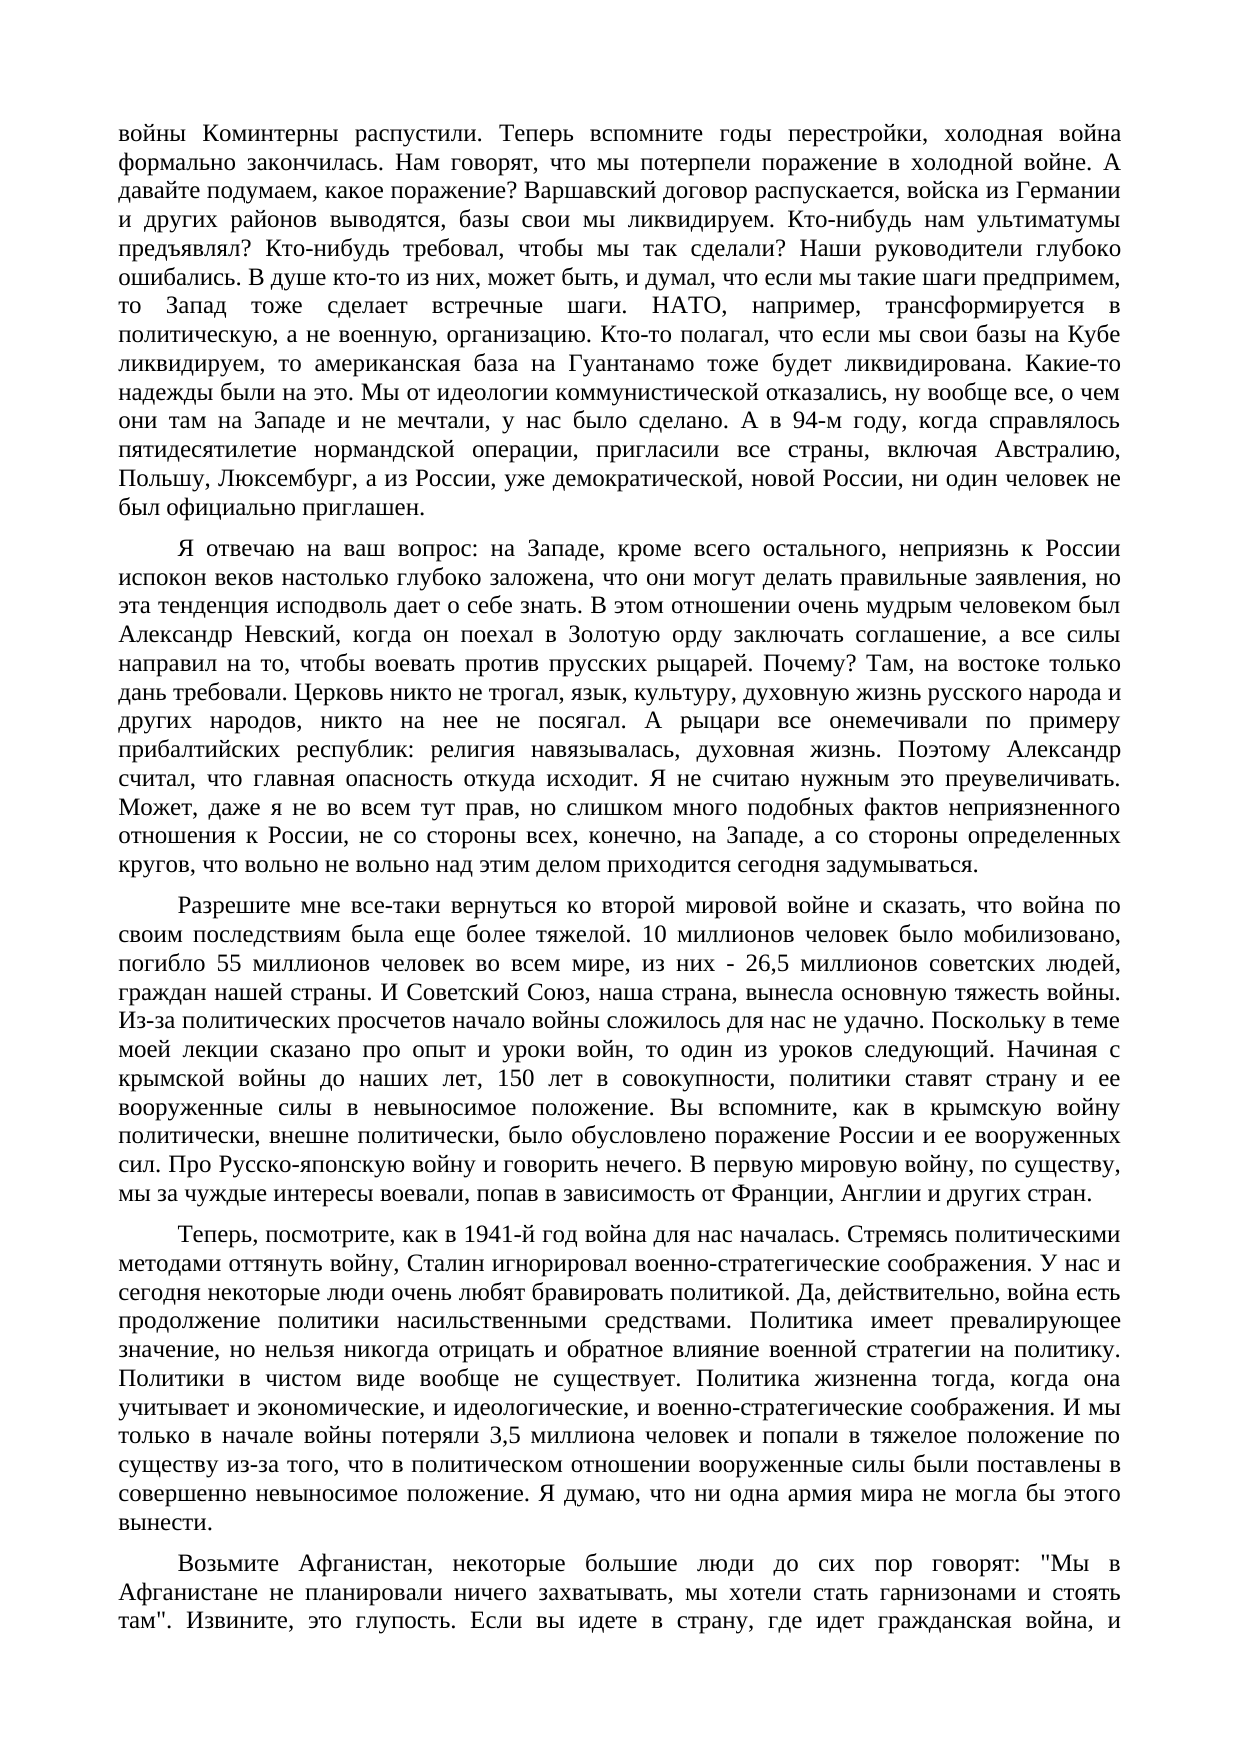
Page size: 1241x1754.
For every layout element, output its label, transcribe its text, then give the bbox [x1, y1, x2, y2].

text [118, 1548, 1122, 1634]
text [118, 118, 1122, 521]
text Теперь, посмотрите, как в 1941-й год война для нас началась. Стремясь политическими методами оттянуть войну, Сталин игнорировал военно-стратегические соображения. У нас и сегодня некоторые люди очень любят бравировать политикой. Да, действительно, война есть продолжение политики насильственными средствами. Политика имеет превалирующее значение, но нельзя никогда отрицать и обратное влияние военной стратегии на политику. Политики в чистом виде вообще не существует. Политика жизненна тогда, когда она учитывает и экономические, и идеологические, и военно-стратегические соображения. И мы только в начале войны потеряли 3,5 миллиона человек и попали в тяжелое положение по существу из-за того, что в политическом отношении вооруженные силы были поставлены в совершенно невыносимое положение. Я думаю, что ни одна армия мира не могла бы этого вынести. [118, 1219, 1122, 1536]
text Разрешите мне все-таки вернуться ко второй мировой войне и сказать, что война по своим последствиям была еще более тяжелой. 10 миллионов человек было мобилизовано, погибло 55 миллионов человек во всем мире, из них - 26,5 миллионов советских людей, граждан нашей страны. И Советский Союз, наша страна, вынесла основную тяжесть войны. Из-за политических просчетов начало войны сложилось для нас не удачно. Поскольку в теме моей лекции сказано про опыт и уроки войн, то один из уроков следующий. Начиная с крымской войны до наших лет, 150 лет в совокупности, политики ставят страну и ее вооруженные силы в невыносимое положение. Вы вспомните, как в крымскую войну политически, внешне политически, было обусловлено поражение России и ее вооруженных сил. Про Русско-японскую войну и говорить нечего. В первую мировую войну, по существу, мы за чуждые интересы воевали, попав в зависимость от Франции, Англии и других стран. [118, 891, 1122, 1207]
text Я отвечаю на ваш вопрос: на Западе, кроме всего остального, неприязнь к России испокон веков настолько глубоко заложена, что они могут делать правильные заявления, но эта тенденция исподволь дает о себе знать. В этом отношении очень мудрым человеком был Александр Невский, когда он поехал в Золотую орду заключать соглашение, а все силы направил на то, чтобы воевать против прусских рыцарей. Почему? Там, на востоке только дань требовали. Церковь никто не трогал, язык, культуру, духовную жизнь русского народа и других народов, никто на нее не посягал. А рыцари все онемечивали по примеру прибалтийских республик: религия навязывалась, духовная жизнь. Поэтому Александр считал, что главная опасность откуда исходит. Я не считаю нужным это преувеличивать. Может, даже я не во всем тут прав, но слишком много подобных фактов неприязненного отношения к России, не со стороны всех, конечно, на Западе, а со стороны определенных кругов, что вольно не вольно над этим делом приходится сегодня задумываться. [118, 533, 1122, 878]
